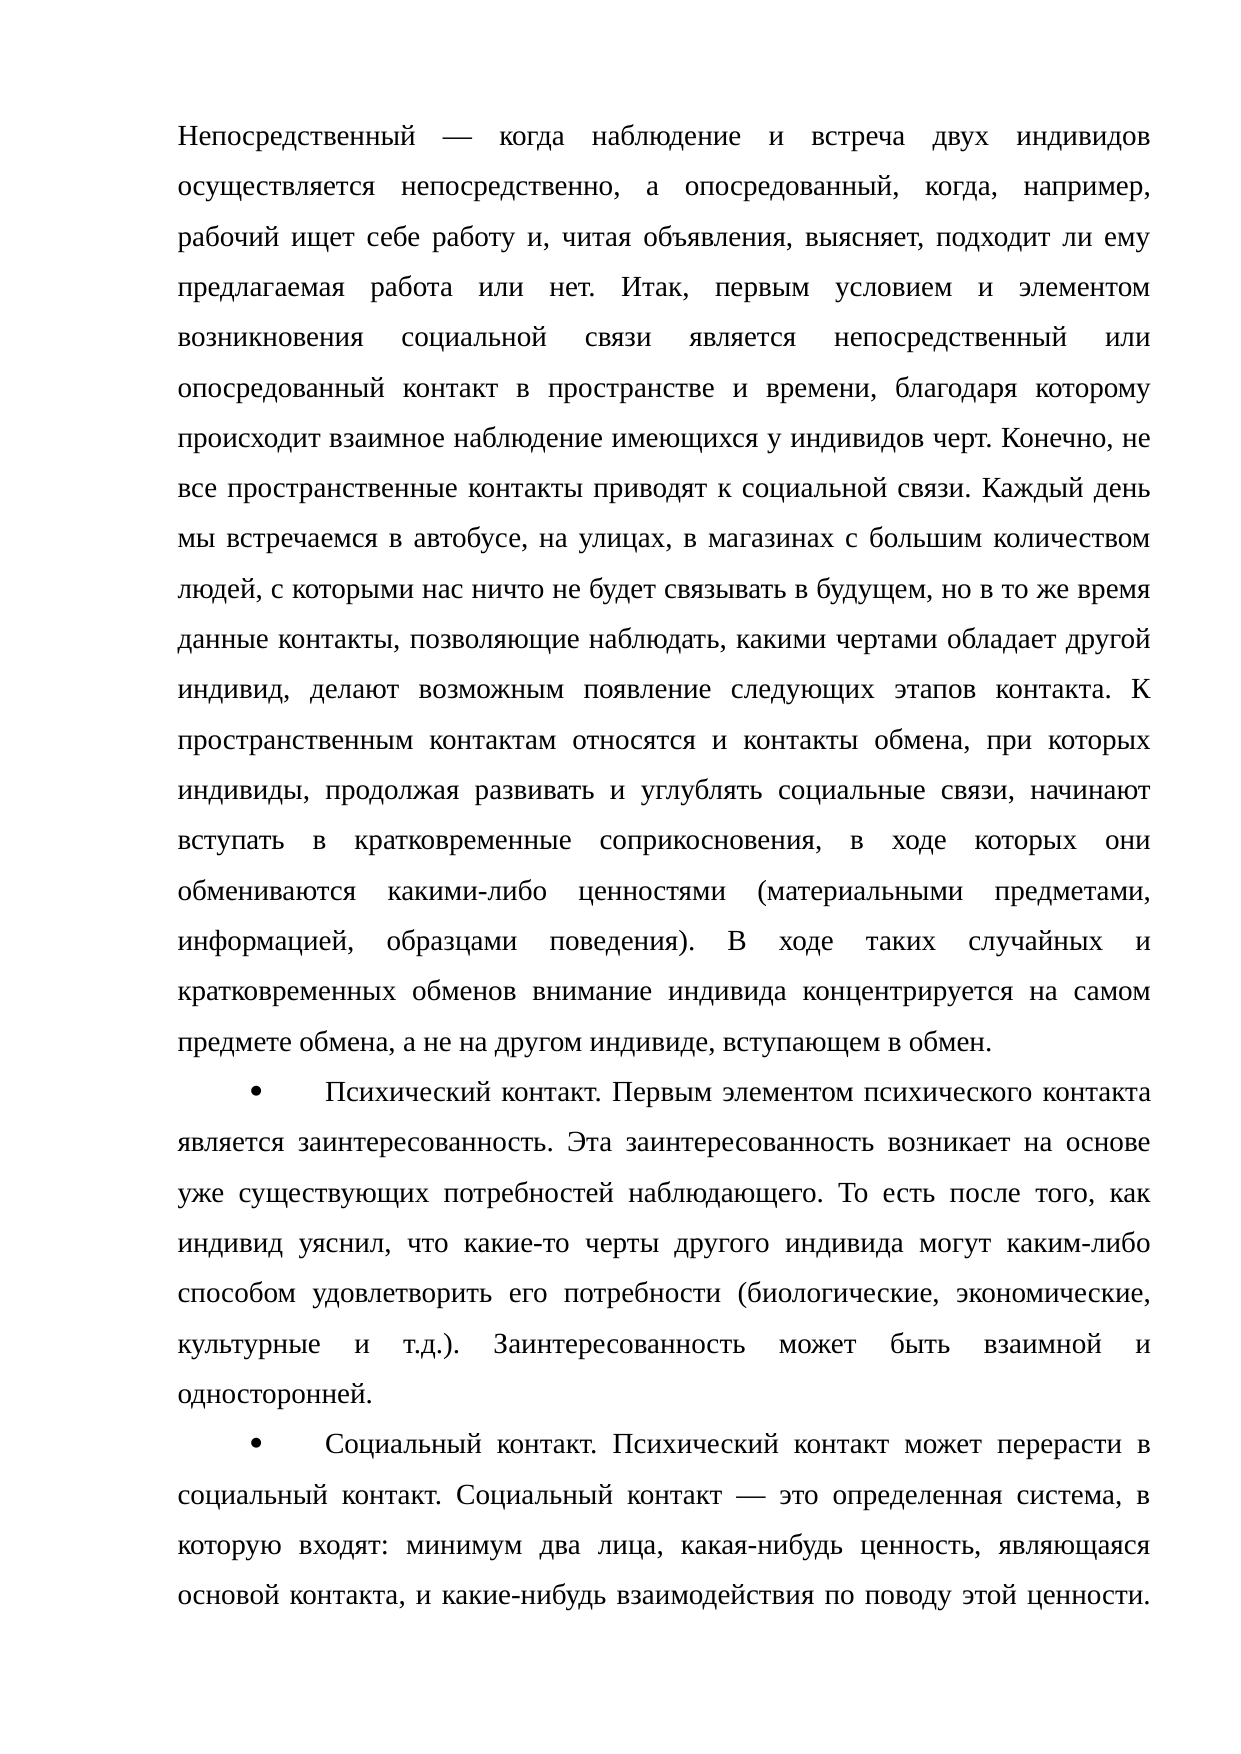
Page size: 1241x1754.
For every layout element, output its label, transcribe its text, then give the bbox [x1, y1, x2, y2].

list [177, 118, 1152, 1057]
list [177, 1426, 1152, 1611]
list Психический контакт. Первым элементом психического контакта является заинтересованность. Эта заинтересованность возникает на основе уже существующих потребностей наблюдающего. То есть после того, как индивид уяснил, что какие-то черты другого индивида могут каким-либо способом удовлетворить его потребности (биологические, экономические, культурные и т.д.). Заинтересованность может быть взаимной и односторонней. [177, 1074, 1152, 1409]
